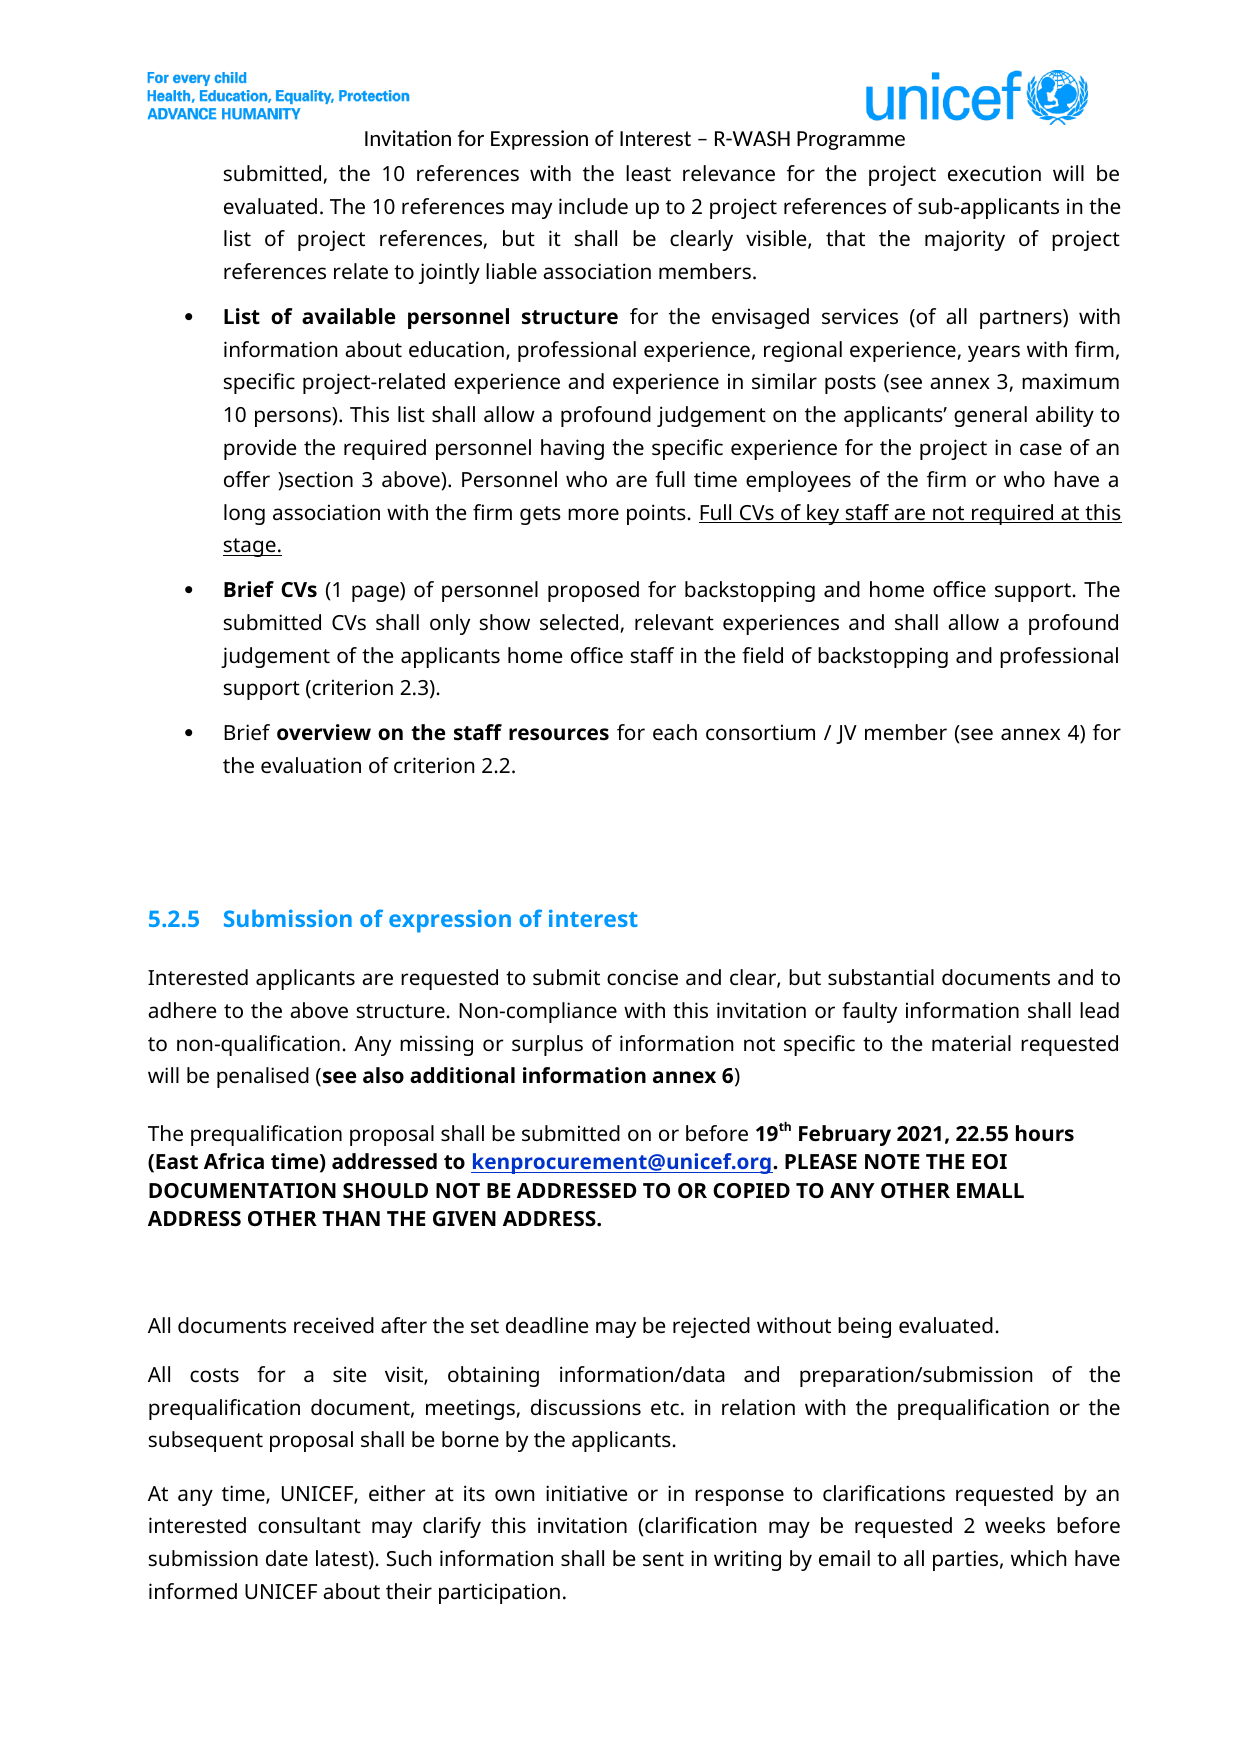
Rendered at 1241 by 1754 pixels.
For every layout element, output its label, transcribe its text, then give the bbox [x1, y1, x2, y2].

picture [147, 70, 1088, 125]
text All costs for a site visit, obtaining information/data and preparation/submission of the prequalification document, meetings, discussions etc. in relation with the prequalification or the subsequent proposal shall be borne by the applicants. [148, 1360, 1122, 1454]
text All documents received after the set deadline may be rejected without being evaluated. [148, 1311, 1122, 1339]
list List of available personnel structure for the envisaged services (of all partners) with information about education, professional experience, regional experience, years with firm, specific project-related experience and experience in similar posts (see annex 3, maximum 10 persons). This list shall allow a profound judgement on the applicants’ general ability to provide the required personnel having the specific experience for the project in case of an offer )section 3 above). Personnel who are full time employees of the firm or who have a long association with the firm gets more points. Full CVs of key staff are not required at this stage. [185, 302, 1122, 559]
subtitle Submission of expression of interest [148, 903, 1122, 934]
text At any time, UNICEF, either at its own initiative or in response to clarifications requested by an interested consultant may clarify this invitation (clarification may be requested 2 weeks before submission date latest). Such information shall be sent in writing by email to all parties, which have informed UNICEF about their participation. [148, 1479, 1122, 1605]
list Brief CVs (1 page) of personnel proposed for backstopping and home office support. The submitted CVs shall only show selected, relevant experiences and shall allow a profound judgement of the applicants home office staff in the field of backstopping and professional support (criterion 2.3). [185, 576, 1122, 702]
list Brief overview on the staff resources for each consortium / JV member (see annex 4) for the evaluation of criterion 2.2. [185, 718, 1122, 779]
text Interested applicants are requested to submit concise and clear, but substantial documents and to adhere to the above structure. Non-compliance with this invitation or faulty information shall lead to non-qualification. Any missing or surplus of information not specific to the material requested will be penalised (see also additional information annex 6) [148, 963, 1122, 1090]
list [185, 159, 1122, 286]
text The prequalification proposal shall be submitted on or before 19th February 2021, 22.55 hours (East Africa time) addressed to kenprocurement@unicef.org. PLEASE NOTE THE EOI DOCUMENTATION SHOULD NOT BE ADDRESSED TO OR COPIED TO ANY OTHER EMALL ADDRESS OTHER THAN THE GIVEN ADDRESS. [148, 1119, 1122, 1233]
